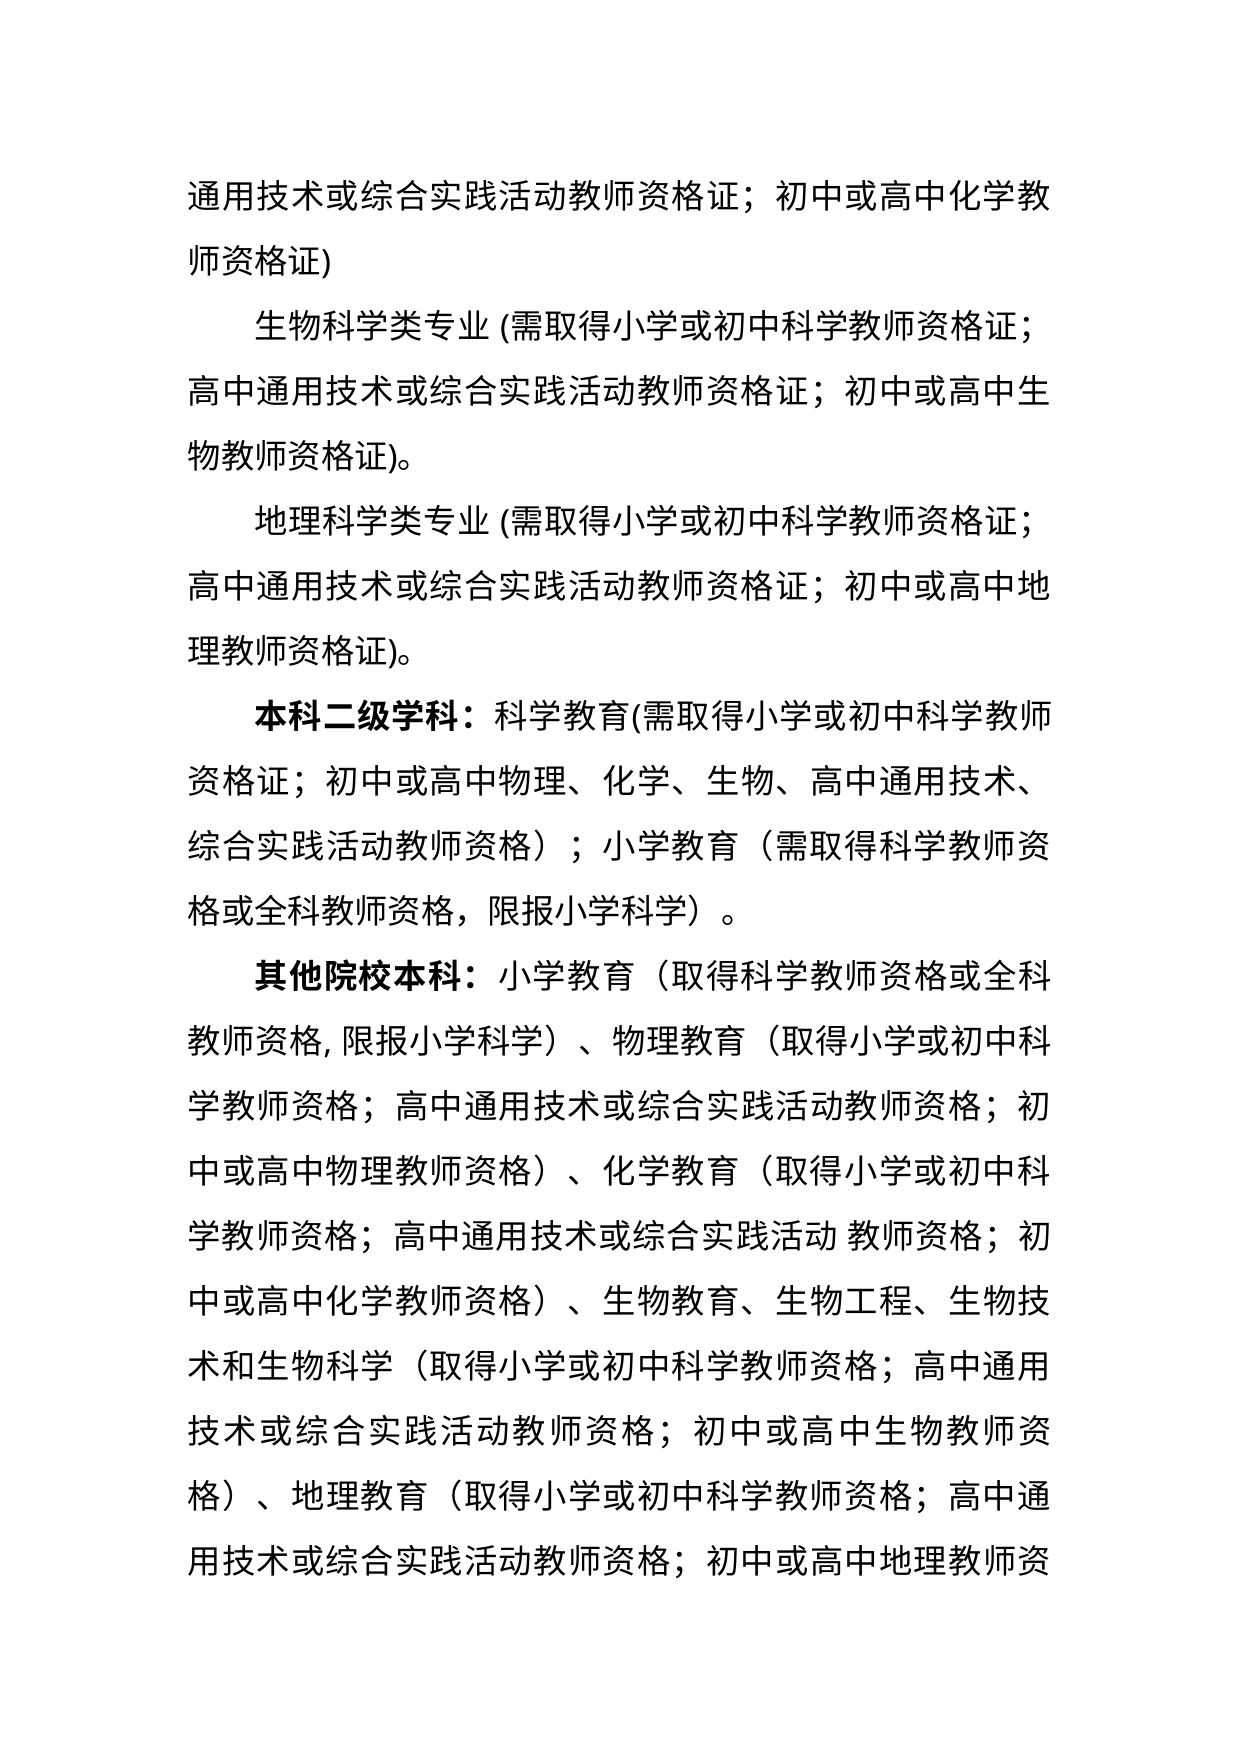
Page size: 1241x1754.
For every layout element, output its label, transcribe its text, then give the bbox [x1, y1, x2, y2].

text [187, 162, 1053, 292]
text 本科二级学科：科学教育(需取得小学或初中科学教师资格证；初中或高中物理、化学、生物、高中通用技术、综合实践活动教师资格）；小学教育（需取得科学教师资格或全科教师资格，限报小学科学）。 [187, 682, 1053, 942]
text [187, 942, 1053, 1592]
text 地理科学类专业 (需取得小学或初中科学教师资格证；高中通用技术或综合实践活动教师资格证；初中或高中地理教师资格证)。 [187, 487, 1053, 682]
text 生物科学类专业 (需取得小学或初中科学教师资格证；高中通用技术或综合实践活动教师资格证；初中或高中生物教师资格证)。 [187, 292, 1053, 487]
